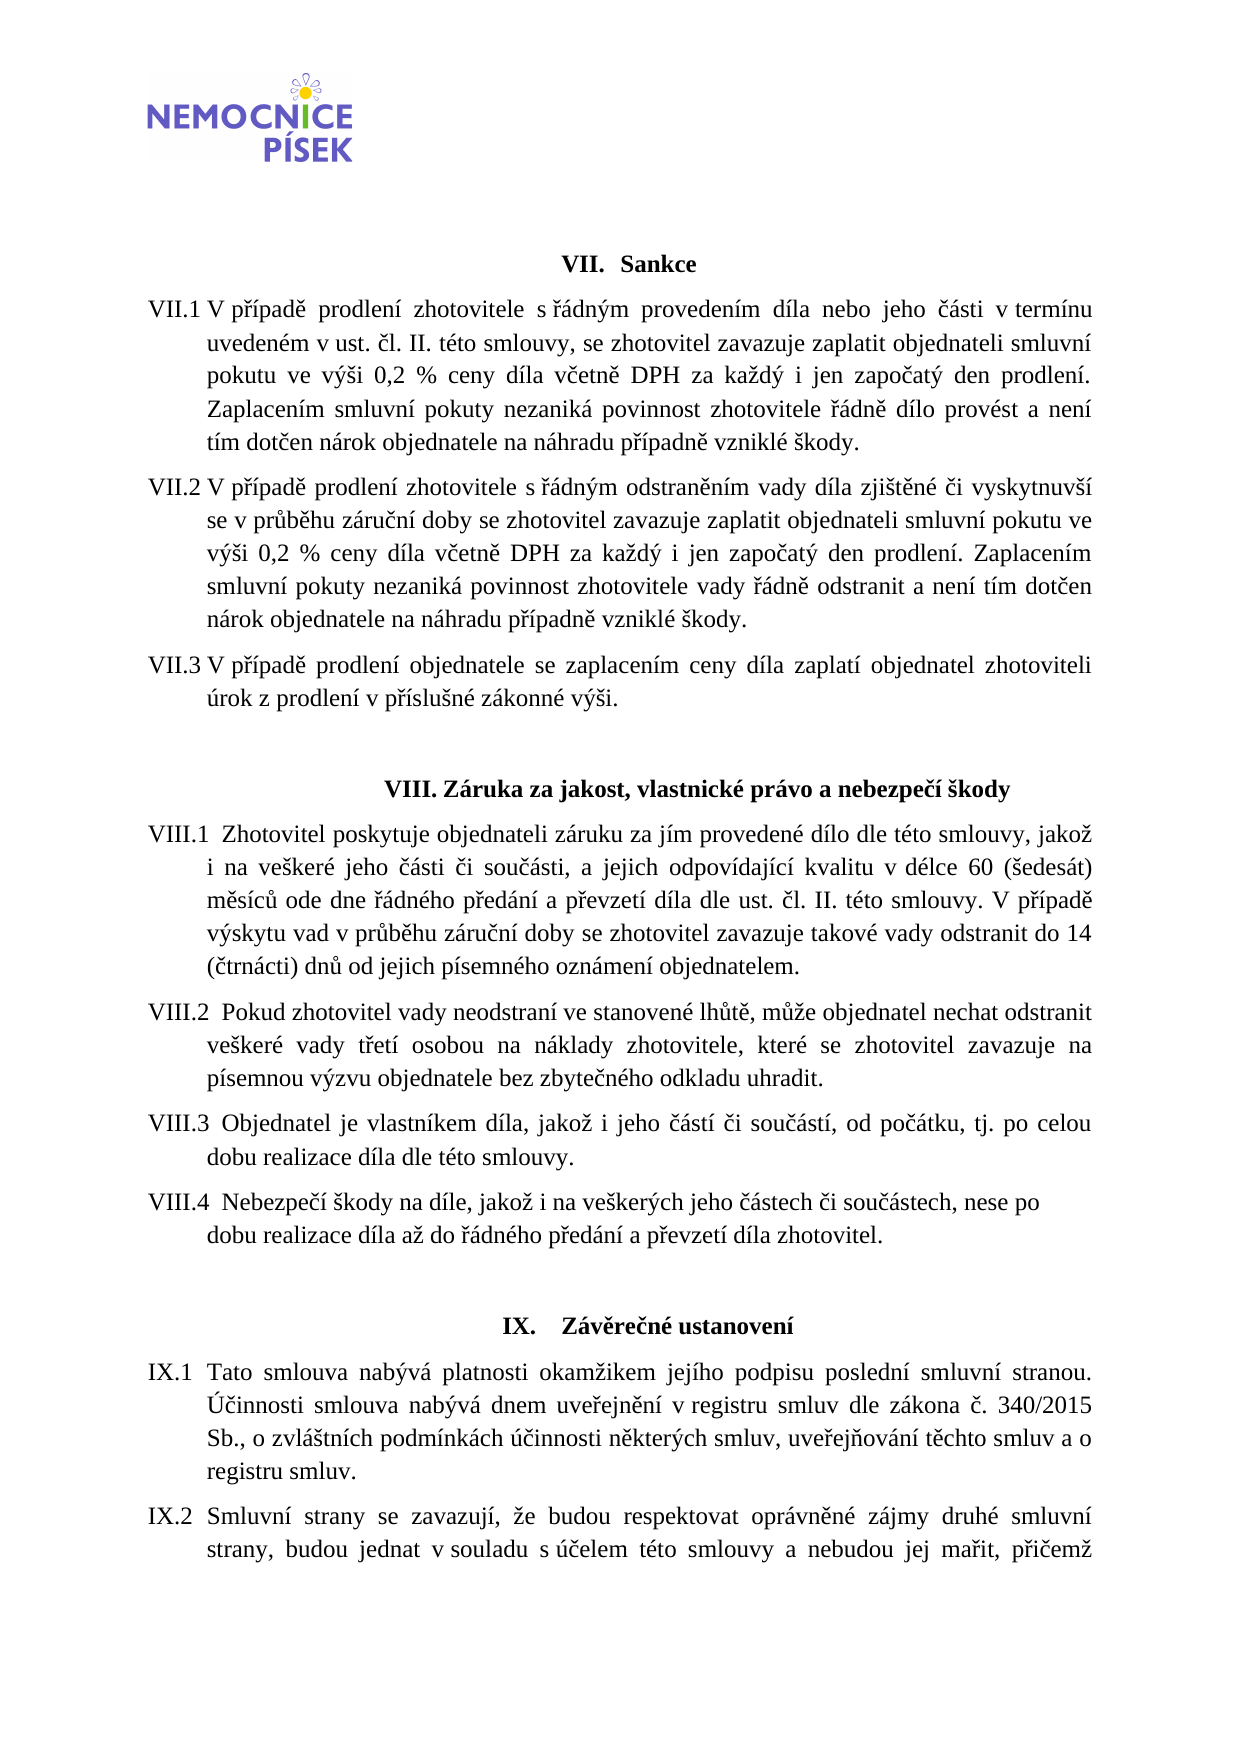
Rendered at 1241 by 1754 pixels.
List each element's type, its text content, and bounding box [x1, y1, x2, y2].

list Pokud zhotovitel vady neodstraní ve stanovené lhůtě, může objednatel nechat odstranit veškeré vady třetí osobou na náklady zhotovitele, které se zhotovitel zavazuje na písemnou výzvu objednatele bez zbytečného odkladu uhradit. [148, 997, 1093, 1092]
list Závěrečné ustanovení [502, 1311, 1093, 1340]
list Tato smlouva nabývá platnosti okamžikem jejího podpisu poslední smluvní stranou. Účinnosti smlouva nabývá dnem uveřejnění v registru smluv dle zákona č. 340/2015 Sb., o zvláštních podmínkách účinnosti některých smluv, uveřejňování těchto smluv a o registru smluv. [148, 1357, 1093, 1484]
list Nebezpečí škody na díle, jakož i na veškerých jeho částech či součástech, nese po dobu realizace díla až do řádného předání a převzetí díla zhotovitel. [148, 1187, 1093, 1249]
list Zhotovitel poskytuje objednateli záruku za jím provedené dílo dle této smlouvy, jakož i na veškeré jeho části či součásti, a jejich odpovídající kvalitu v délce 60 (šedesát) měsíců ode dne řádného předání a převzetí díla dle ust. čl. II. této smlouvy. V případě výskytu vad v průběhu záruční doby se zhotovitel zavazuje takové vady odstranit do 14 (čtrnácti) dnů od jejich písemného oznámení objednatelem. [148, 819, 1093, 980]
list Objednatel je vlastníkem díla, jakož i jeho částí či součástí, od počátku, tj. po celou dobu realizace díla dle této smlouvy. [148, 1108, 1093, 1170]
list V případě prodlení objednatele se zaplacením ceny díla zaplatí objednatel zhotoviteli úrok z prodlení v příslušné zákonné výši. [148, 650, 1093, 712]
list V případě prodlení zhotovitele s řádným odstraněním vady díla zjištěné či vyskytnuvší se v průběhu záruční doby se zhotovitel zavazuje zaplatit objednateli smluvní pokutu ve výši 0,2 % ceny díla včetně DPH za každý i jen započatý den prodlení. Zaplacením smluvní pokuty nezaniká povinnost zhotovitele vady řádně odstranit a není tím dotčen nárok objednatele na náhradu případně vzniklé škody. [148, 472, 1093, 633]
picture [147, 73, 353, 162]
list Sankce [561, 249, 1093, 278]
list V případě prodlení zhotovitele s řádným provedením díla nebo jeho části v termínu uvedeném v ust. čl. II. této smlouvy, se zhotovitel zavazuje zaplatit objednateli smluvní pokutu ve výši 0,2 % ceny díla včetně DPH za každý i jen započatý den prodlení. Zaplacením smluvní pokuty nezaniká povinnost zhotovitele řádně dílo provést a není tím dotčen nárok objednatele na náhradu případně vzniklé škody. [148, 294, 1093, 455]
list Záruka za jakost, vlastnické právo a nebezpečí škody [384, 774, 1093, 803]
